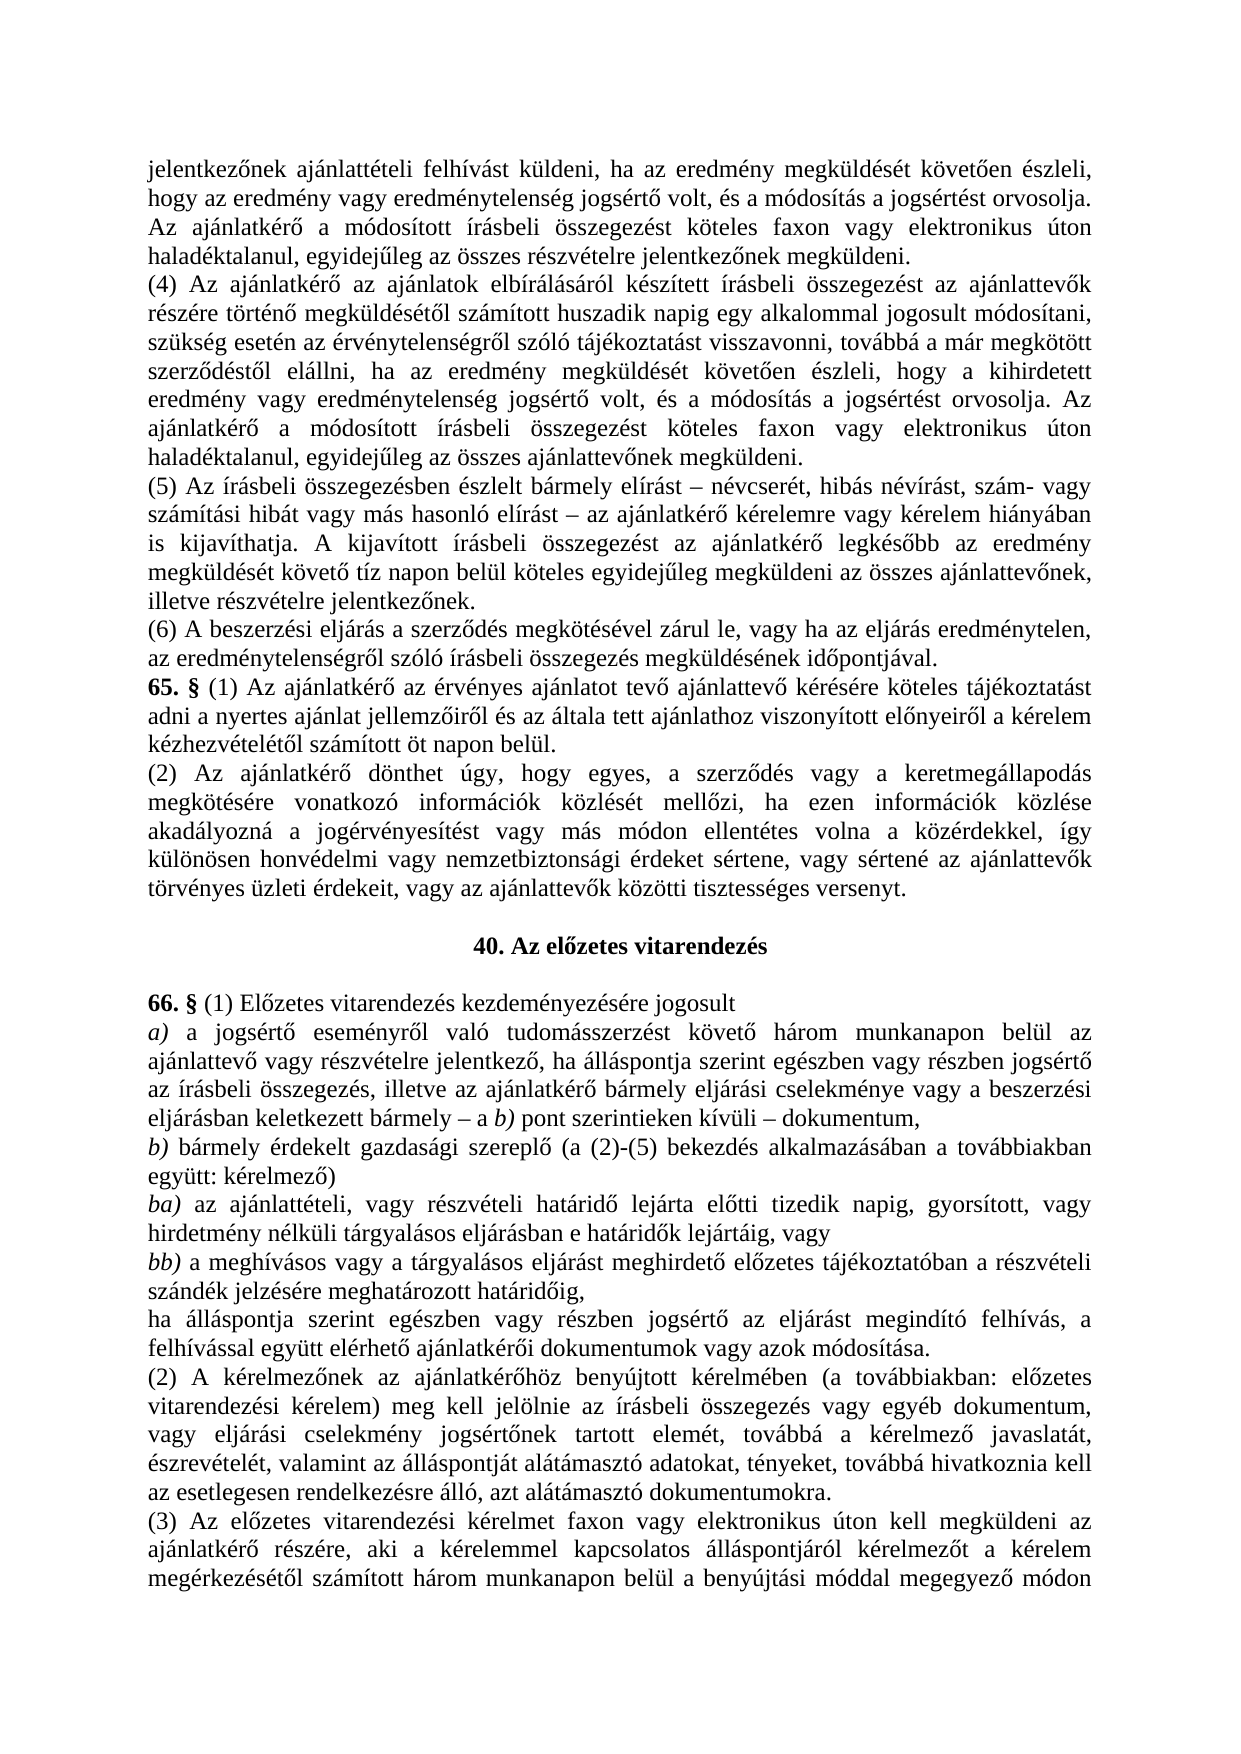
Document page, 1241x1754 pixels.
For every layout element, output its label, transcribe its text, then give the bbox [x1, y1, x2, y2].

text (2) Az ajánlatkérő dönthet úgy, hogy egyes, a szerződés vagy a keretmegállapodás megkötésére vonatkozó információk közlését mellőzi, ha ezen információk közlése akadályozná a jogérvényesítést vagy más módon ellentétes volna a közérdekkel, így különösen honvédelmi vagy nemzetbiztonsági érdeket sértene, vagy sértené az ajánlattevők törvényes üzleti érdekeit, vagy az ajánlattevők közötti tisztességes versenyt. [148, 758, 1093, 902]
text bb) a meghívásos vagy a tárgyalásos eljárást meghirdető előzetes tájékoztatóban a részvételi szándék jelzésére meghatározott határidőig, [148, 1247, 1093, 1304]
text 40. Az előzetes vitarendezés [148, 931, 1093, 959]
text 65. § (1) Az ajánlatkérő az érvényes ajánlatot tevő ajánlattevő kérésére köteles tájékoztatást adni a nyertes ajánlat jellemzőiről és az általa tett ajánlathoz viszonyított előnyeiről a kérelem kézhezvételétől számított öt napon belül. [148, 672, 1093, 758]
text b) bármely érdekelt gazdasági szereplő (a (2)-(5) bekezdés alkalmazásában a továbbiakban együtt: kérelmező) [148, 1132, 1093, 1189]
text a) a jogsértő eseményről való tudomásszerzést követő három munkanapon belül az ajánlattevő vagy részvételre jelentkező, ha álláspontja szerint egészben vagy részben jogsértő az írásbeli összegezés, illetve az ajánlatkérő bármely eljárási cselekménye vagy a beszerzési eljárásban keletkezett bármely – a b) pont szerintieken kívüli – dokumentum, [148, 1017, 1093, 1132]
text 66. § (1) Előzetes vitarendezés kezdeményezésére jogosult [148, 988, 1093, 1017]
text ba) az ajánlattételi, vagy részvételi határidő lejárta előtti tizedik napig, gyorsított, vagy hirdetmény nélküli tárgyalásos eljárásban e határidők lejártáig, vagy [148, 1189, 1093, 1247]
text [148, 154, 1093, 269]
text (4) Az ajánlatkérő az ajánlatok elbírálásáról készített írásbeli összegezést az ajánlattevők részére történő megküldésétől számított huszadik napig egy alkalommal jogosult módosítani, szükség esetén az érvénytelenségről szóló tájékoztatást visszavonni, továbbá a már megkötött szerződéstől elállni, ha az eredmény megküldését követően észleli, hogy a kihirdetett eredmény vagy eredménytelenség jogsértő volt, és a módosítás a jogsértést orvosolja. Az ajánlatkérő a módosított írásbeli összegezést köteles faxon vagy elektronikus úton haladéktalanul, egyidejűleg az összes ajánlattevőnek megküldeni. [148, 269, 1093, 471]
text (2) A kérelmezőnek az ajánlatkérőhöz benyújtott kérelmében (a továbbiakban: előzetes vitarendezési kérelem) meg kell jelölnie az írásbeli összegezés vagy egyéb dokumentum, vagy eljárási cselekmény jogsértőnek tartott elemét, továbbá a kérelmező javaslatát, észrevételét, valamint az álláspontját alátámasztó adatokat, tényeket, továbbá hivatkoznia kell az esetlegesen rendelkezésre álló, azt alátámasztó dokumentumokra. [148, 1362, 1093, 1506]
text (5) Az írásbeli összegezésben észlelt bármely elírást – névcserét, hibás névírást, szám- vagy számítási hibát vagy más hasonló elírást – az ajánlatkérő kérelemre vagy kérelem hiányában is kijavíthatja. A kijavított írásbeli összegezést az ajánlatkérő legkésőbb az eredmény megküldését követő tíz napon belül köteles egyidejűleg megküldeni az összes ajánlattevőnek, illetve részvételre jelentkezőnek. [148, 471, 1093, 614]
text (6) A beszerzési eljárás a szerződés megkötésével zárul le, vagy ha az eljárás eredménytelen, az eredménytelenségről szóló írásbeli összegezés megküldésének időpontjával. [148, 614, 1093, 672]
text ha álláspontja szerint egészben vagy részben jogsértő az eljárást megindító felhívás, a felhívással együtt elérhető ajánlatkérői dokumentumok vagy azok módosítása. [148, 1304, 1093, 1362]
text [148, 1506, 1093, 1592]
